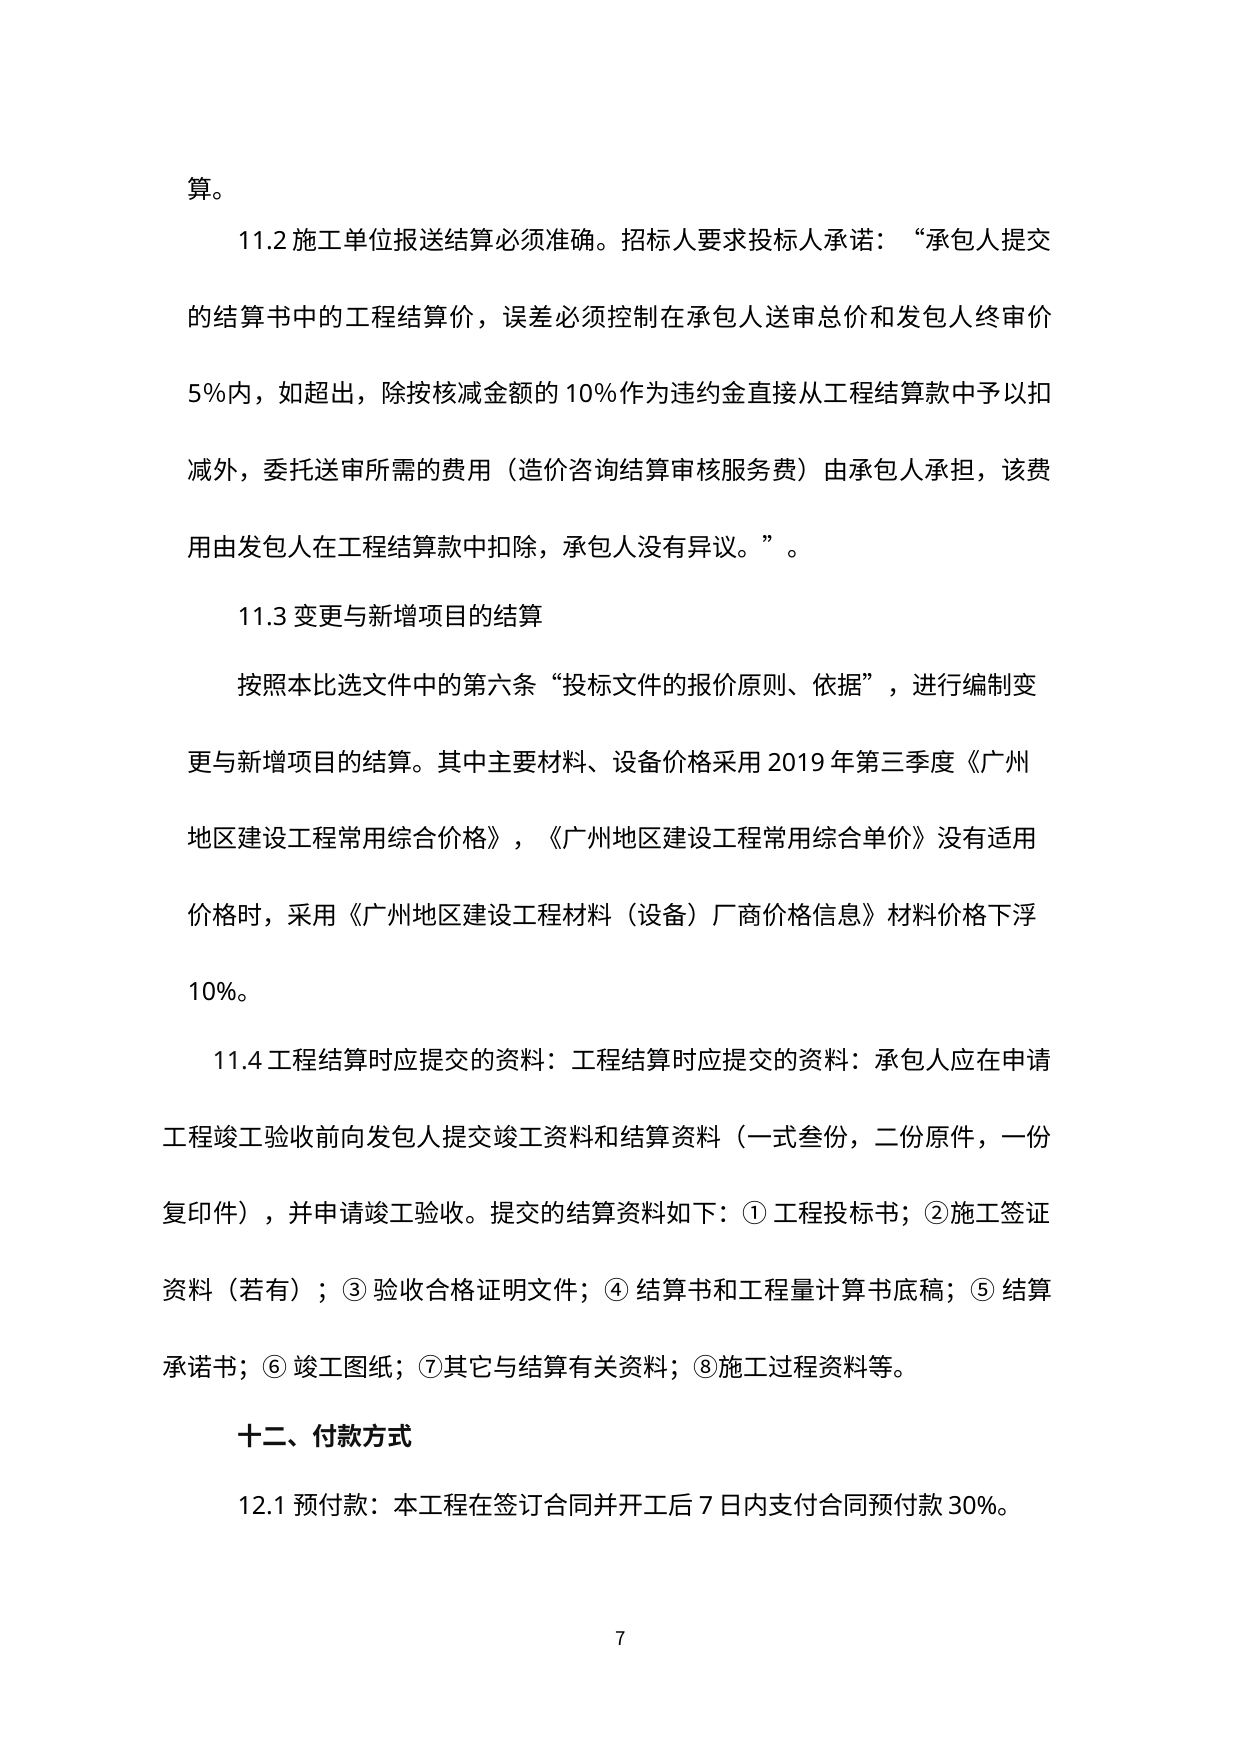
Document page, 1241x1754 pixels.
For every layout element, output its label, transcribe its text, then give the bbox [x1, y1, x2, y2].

text 11.2施工单位报送结算必须准确。招标人要求投标人承诺：“承包人提交的结算书中的工程结算价，误差必须控制在承包人送审总价和发包人终审价5％内，如超出，除按核减金额的10％作为违约金直接从工程结算款中予以扣减外，委托送审所需的费用（造价咨询结算审核服务费）由承包人承担，该费用由发包人在工程结算款中扣除，承包人没有异议。”。 [187, 213, 1053, 571]
text 12.1 预付款：本工程在签订合同并开工后7日内支付合同预付款30%。 [187, 1478, 1053, 1529]
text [187, 162, 1053, 213]
text 11.4工程结算时应提交的资料：工程结算时应提交的资料：承包人应在申请工程竣工验收前向发包人提交竣工资料和结算资料（一式叁份，二份原件，一份复印件），并申请竣工验收。提交的结算资料如下：① 工程投标书；②施工签证资料（若有）；③ 验收合格证明文件；④ 结算书和工程量计算书底稿；⑤ 结算承诺书；⑥ 竣工图纸；⑦其它与结算有关资料；⑧施工过程资料等。 [162, 1033, 1053, 1391]
text 11.3 变更与新增项目的结算 [187, 589, 1053, 640]
text 按照本比选文件中的第六条“投标文件的报价原则、依据”，进行编制变更与新增项目的结算。其中主要材料、设备价格采用2019年第三季度《广州地区建设工程常用综合价格》，《广州地区建设工程常用综合单价》没有适用价格时，采用《广州地区建设工程材料（设备）厂商价格信息》材料价格下浮10%。 [187, 658, 1053, 1015]
text 十二、付款方式 [187, 1409, 1053, 1460]
